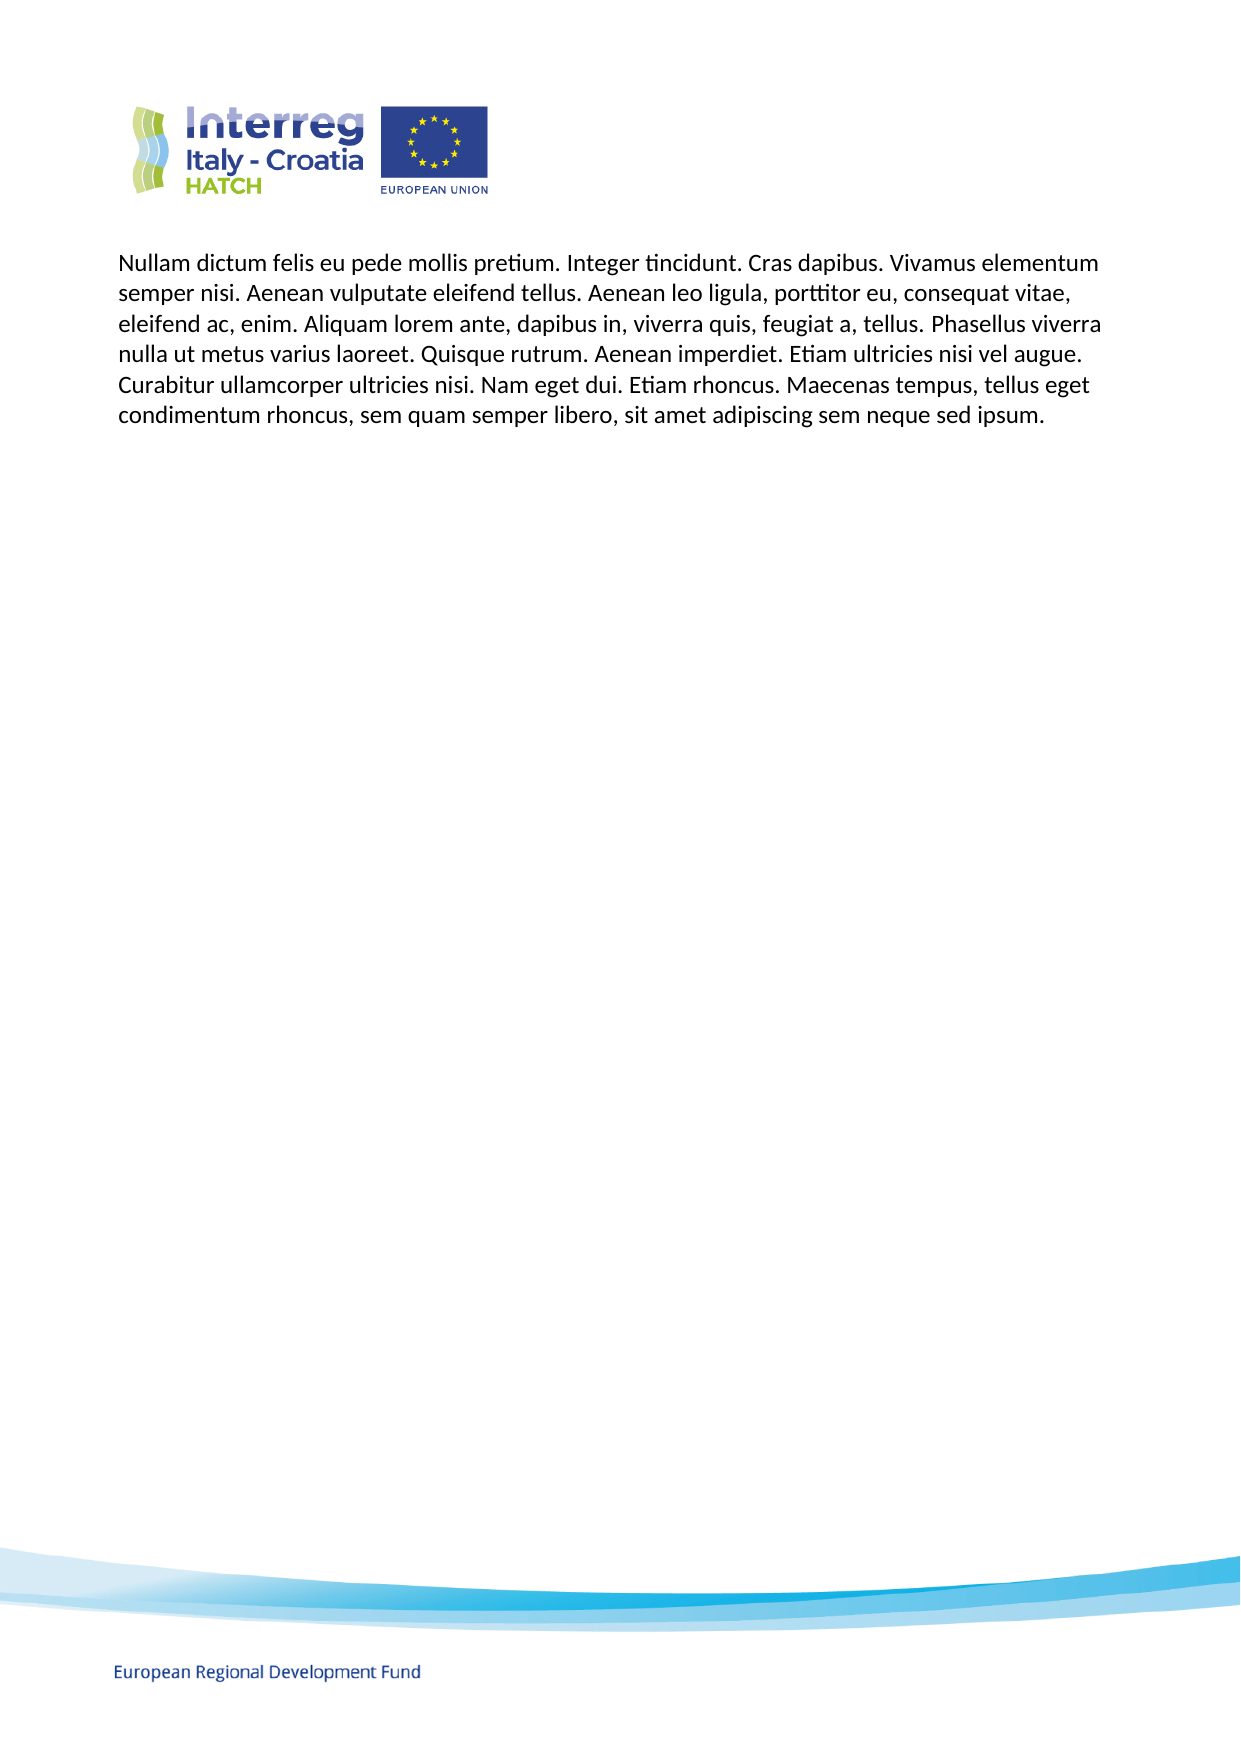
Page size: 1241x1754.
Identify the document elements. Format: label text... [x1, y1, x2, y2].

text Nullam dictum felis eu pede mollis pretium. Integer tincidunt. Cras dapibus. Vivamus elementum semper nisi. Aenean vulputate eleifend tellus. Aenean leo ligula, porttitor eu, consequat vitae, eleifend ac, enim. Aliquam lorem ante, dapibus in, viverra quis, feugiat a, tellus. Phasellus viverra nulla ut metus varius laoreet. Quisque rutrum. Aenean imperdiet. Etiam ultricies nisi vel augue. Curabitur ullamcorper ultricies nisi. Nam eget dui. Etiam rhoncus. Maecenas tempus, tellus eget condimentum rhoncus, sem quam semper libero, sit amet adipiscing sem neque sed ipsum. [118, 247, 1122, 430]
picture [0, 1470, 1241, 1754]
picture [118, 88, 502, 217]
